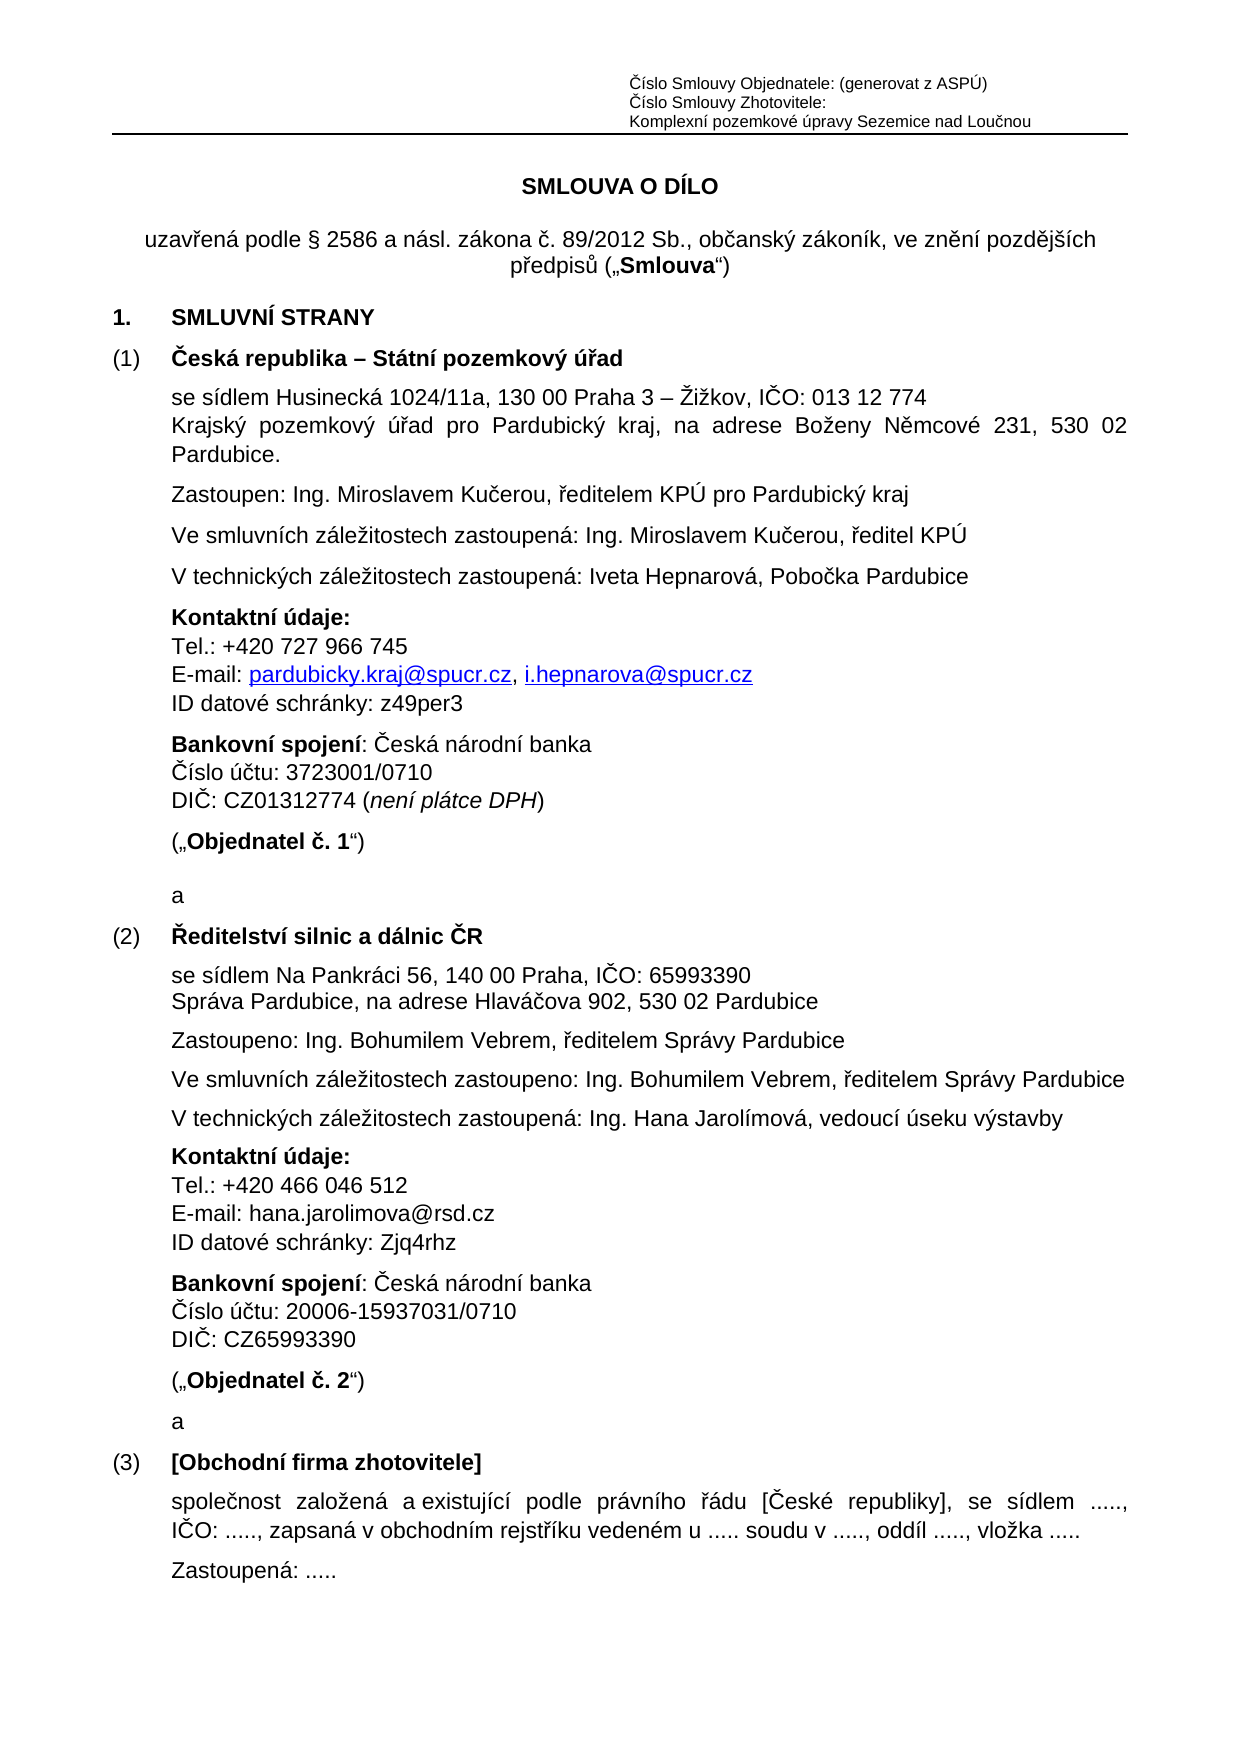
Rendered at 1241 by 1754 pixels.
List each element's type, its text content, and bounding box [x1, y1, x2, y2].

text DIČ: CZ65993390 [171, 1326, 980, 1353]
text Krajský pozemkový úřad pro Pardubický kraj, na adrese Boženy Němcové 231, 530 02 Pardubice. [171, 412, 1128, 467]
text a [171, 882, 1128, 908]
text Číslo účtu: 20006-15937031/0710 [171, 1298, 980, 1324]
text Kontaktní údaje: [171, 1143, 1128, 1170]
text Zastoupená: ..... [171, 1557, 1128, 1584]
text Zastoupeno: Ing. Bohumilem Vebrem, ředitelem Správy Pardubice [171, 1027, 1128, 1053]
list uzavřená podle § 2586 a násl. zákona č. 89/2012 Sb., občanský zákoník, ve znění pozdějších předpisů („Smlouva“) [112, 226, 1128, 279]
text a [171, 1408, 980, 1435]
text V technických záležitostech zastoupená: Ing. Hana Jarolímová, vedoucí úseku výstavby [171, 1104, 1128, 1131]
list Česká republika – Státní pozemkový úřad [112, 345, 1128, 371]
text Správa Pardubice, na adrese Hlaváčova 902, 530 02 Pardubice [171, 988, 1128, 1014]
subtitle SMLUVNÍ STRANY [112, 304, 1128, 330]
text se sídlem Husinecká 1024/11a, 130 00 Praha 3 – Žižkov, IČO: 013 12 774 [171, 384, 1128, 410]
text Bankovní spojení: Česká národní banka [171, 731, 1128, 757]
text Kontaktní údaje: [171, 604, 1128, 631]
text („Objednatel č. 2“) [171, 1367, 980, 1394]
text Číslo účtu: 3723001/0710 [171, 759, 980, 785]
list [Obchodní firma zhotovitele] [112, 1449, 1128, 1476]
text Tel.: +420 466 046 512 [171, 1172, 1128, 1198]
text V technických záležitostech zastoupená: Iveta Hepnarová, Pobočka Pardubice [171, 563, 1128, 590]
text („Objednatel č. 1“) [171, 828, 980, 855]
text Zastoupen: Ing. Miroslavem Kučerou, ředitelem KPÚ pro Pardubický kraj [171, 481, 1128, 508]
list Ředitelství silnic a dálnic ČR [112, 923, 1128, 949]
text Tel.: +420 727 966 745 [171, 633, 1128, 659]
text se sídlem Na Pankráci 56, 140 00 Praha, IČO: 65993390 [171, 962, 1128, 988]
text E-mail: hana.jarolimova@rsd.cz [171, 1200, 1128, 1227]
text Bankovní spojení: Česká národní banka [171, 1269, 1128, 1296]
text Ve smluvních záležitostech zastoupeno: Ing. Bohumilem Vebrem, ředitelem Správy Pardubice [171, 1066, 1128, 1092]
text ID datové schránky: Zjq4rhz [171, 1229, 980, 1255]
text E-mail: pardubicky.kraj@spucr.cz, i.hepnarova@spucr.cz [171, 661, 1128, 687]
title SMLOUVA O DÍLO [112, 173, 1128, 199]
text Ve smluvních záležitostech zastoupená: Ing. Miroslavem Kučerou, ředitel KPÚ [171, 522, 1128, 549]
text společnost založená a existující podle právního řádu [České republiky], se sídlem ....., IČO: ....., zapsaná v obchodním rejstříku vedeném u ..... soudu v ....., oddíl ....., vložka ..... [171, 1488, 1128, 1543]
text ID datové schránky: z49per3 [171, 689, 980, 716]
text DIČ: CZ01312774 (není plátce DPH) [171, 787, 980, 814]
